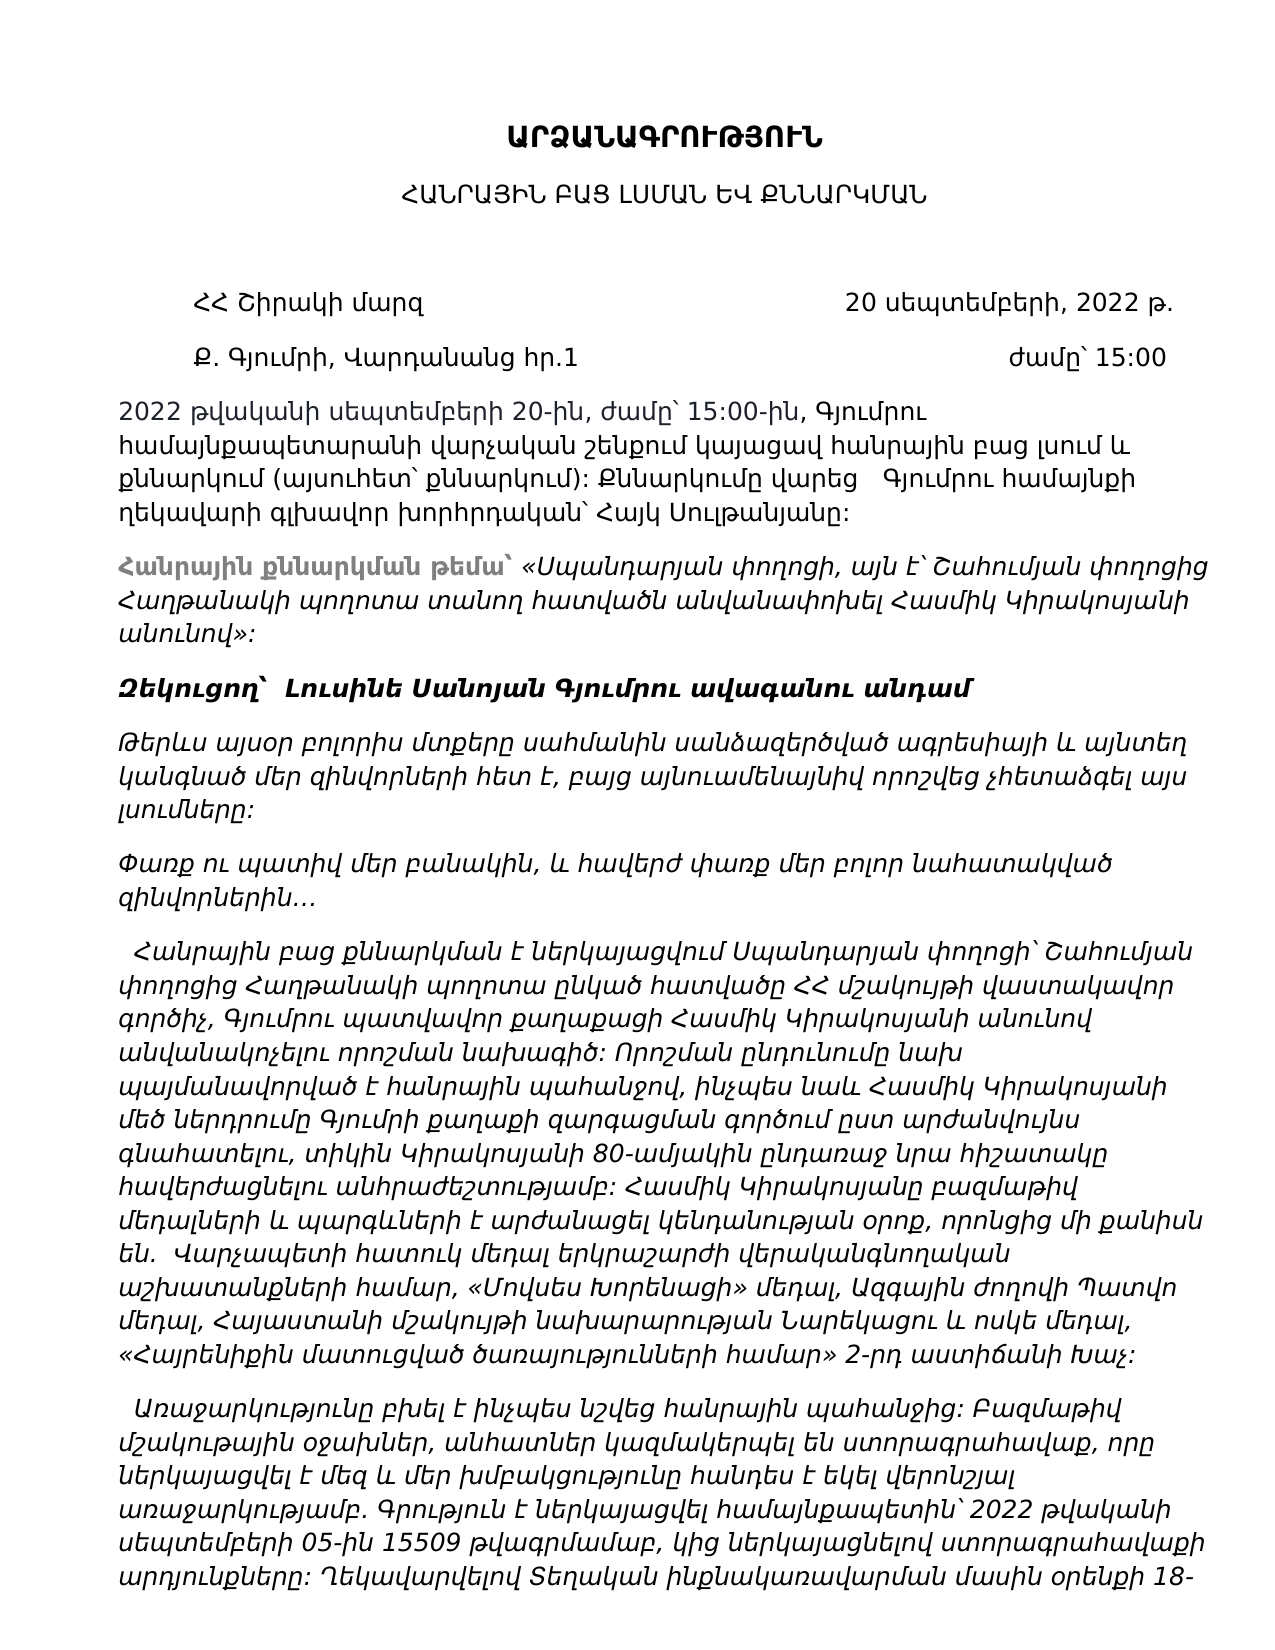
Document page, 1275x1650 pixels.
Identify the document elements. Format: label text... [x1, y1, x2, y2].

text Թերևս այսօր բոլորիս մտքերը սահմանին սանձազերծված ագրեսիայի և այնտեղ կանգնած մեր զինվորների հետ է, բայց այնուամենայնիվ որոշվեց չհետաձգել այս լսումները: [118, 728, 1211, 824]
text Հանրային քննարկման թեմա՝ «Սպանդարյան փողոցի, այն է՝ Շահումյան փողոցից Հաղթանակի պողոտա տանող հատվածն անվանափոխել Հասմիկ Կիրակոսյանի անունով»: [118, 552, 1211, 648]
text Զեկուցող՝ Լուսինե Սանոյան Գյումրու ավագանու անդամ [118, 674, 1211, 703]
text Փառք ու պատիվ մեր բանակին, և հավերժ փառք մեր բոլոր նահատակված զինվորներին… [118, 849, 1211, 912]
text Հանրային բաց քննարկման է ներկայացվում Սպանդարյան փողոցի՝ Շահումյան փողոցից Հաղթանակի պողոտա ընկած հատվածը ՀՀ մշակույթի վաստակավոր գործիչ, Գյումրու պատվավոր քաղաքացի Հասմիկ Կիրակոսյանի անունով անվանակոչելու որոշման նախագիծ: Որոշման ընդունումը նախ պայմանավորված է հանրային պահանջով, ինչպես նաև Հասմիկ Կիրակոսյանի մեծ ներդրումը Գյումրի քաղաքի զարգացման գործում ըստ արժանվույնս գնահատելու, տիկին Կիրակոսյանի 80-ամյակին ընդառաջ նրա հիշատակը հավերժացնելու անհրաժեշտությամբ: Հասմիկ Կիրակոսյանը բազմաթիվ մեդալների և պարգևների է արժանացել կենդանության օրոք, որոնցից մի քանիսն են. Վարչապետի հատուկ մեդալ երկրաշարժի վերականգնողական աշխատանքների համար, «Մովսես Խորենացի» մեդալ, Ազգային ժողովի Պատվո մեդալ, Հայաստանի մշակույթի նախարարության Նարեկացու և ոսկե մեդալ, «Հայրենիքին մատուցված ծառայությունների համար» 2-րդ աստիճանի Խաչ: [118, 937, 1211, 1369]
text 2022 թվականի սեպտեմբերի 20-ին, ժամը՝ 15:00-ին, Գյումրու համայնքապետարանի վարչական շենքում կայացավ հանրային բաց լսում և քննարկում (այսուհետ՝ քննարկում): Քննարկումը վարեց Գյումրու համայնքի ղեկավարի գլխավոր խորհրդական՝ Հայկ Սուլթանյանը: [118, 397, 1211, 527]
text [118, 1394, 1211, 1591]
text ԱՐՁԱՆԱԳՐՈՒԹՅՈՒՆ [118, 120, 1211, 154]
text Ք. Գյումրի, Վարդանանց հր.1 ժամը՝ 15:00 [88, 343, 1211, 372]
text ՀԱՆՐԱՅԻՆ ԲԱՑ ԼՍՄԱՆ ԵՎ ՔՆՆԱՐԿՄԱՆ [118, 180, 1211, 209]
text ՀՀ Շիրակի մարզ 20 սեպտեմբերի, 2022 թ. [118, 288, 1211, 318]
